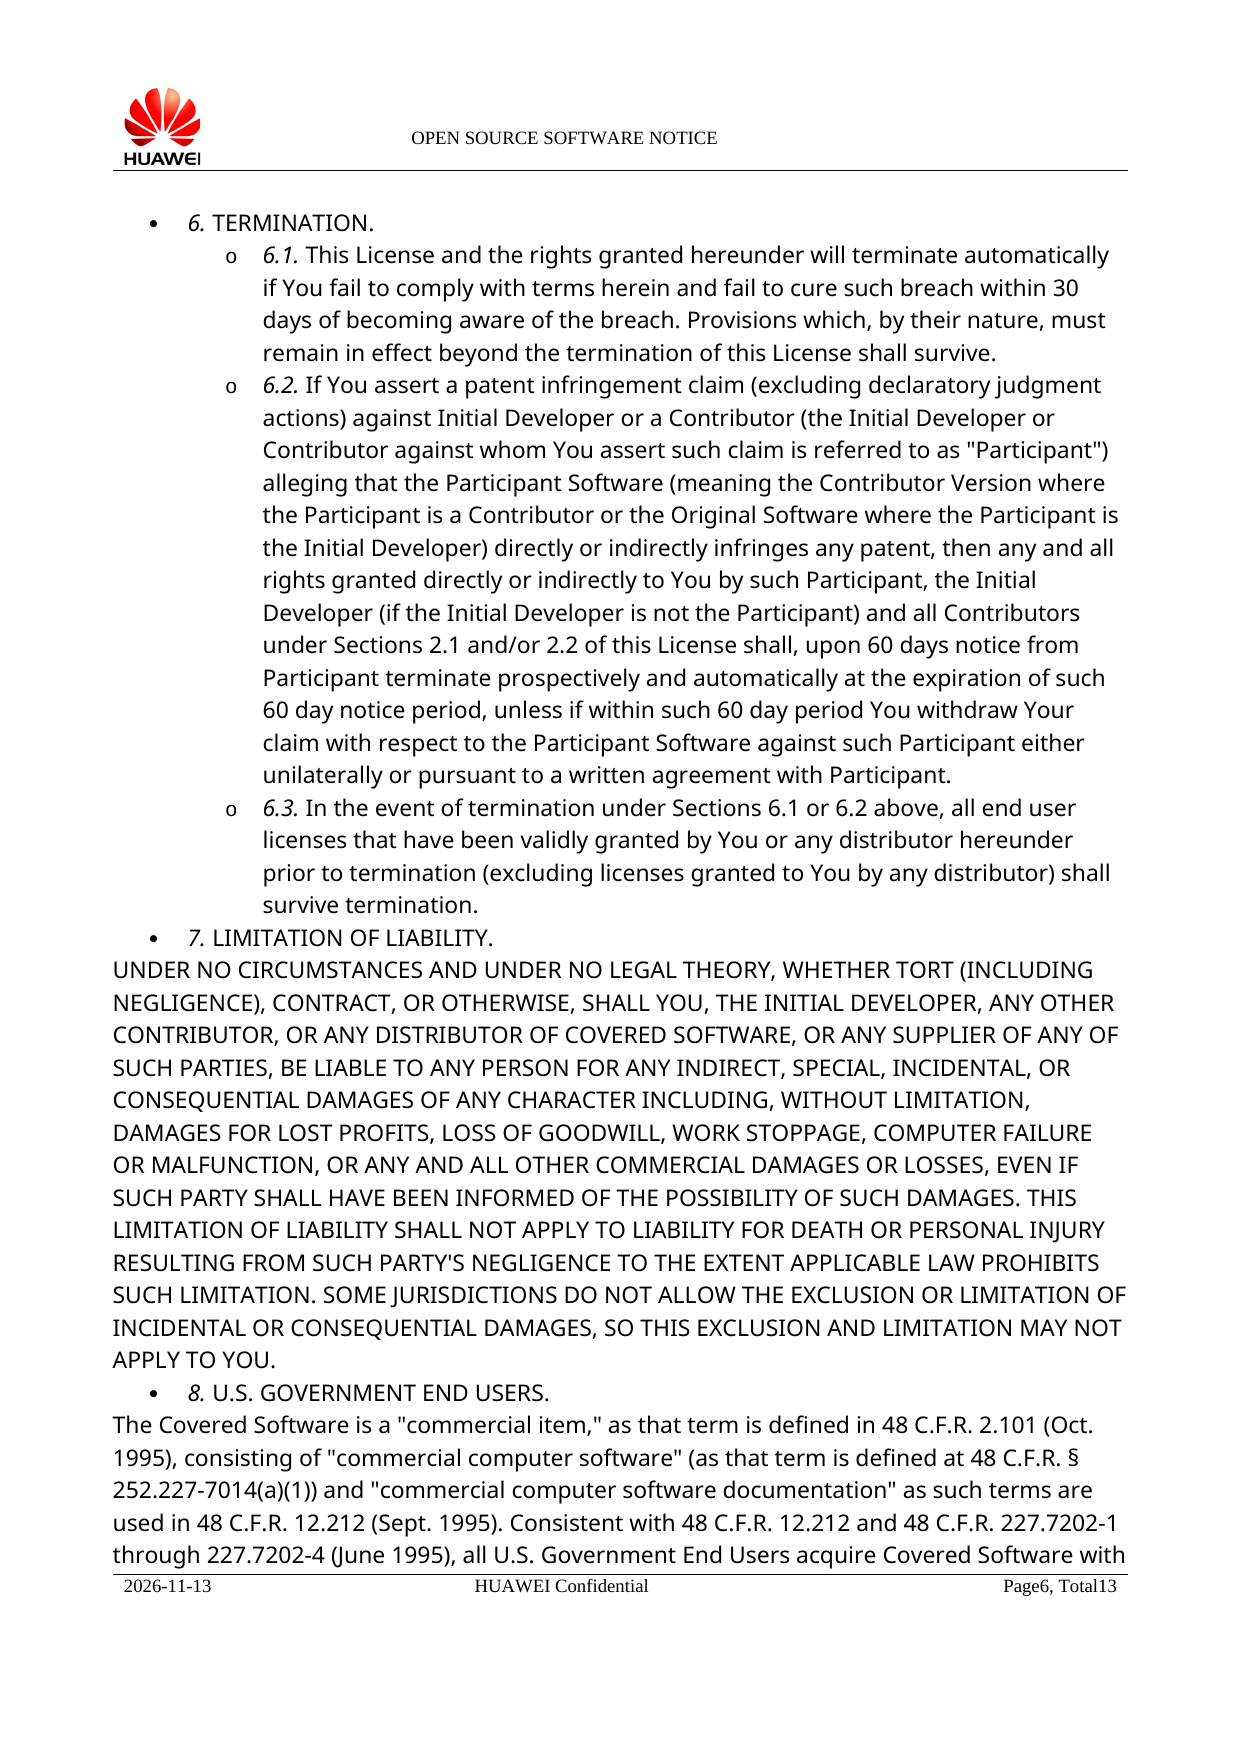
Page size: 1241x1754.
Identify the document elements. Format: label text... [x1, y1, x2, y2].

picture [124, 88, 201, 165]
list 6.2. If You assert a patent infringement claim (excluding declaratory judgment actions) against Initial Developer or a Contributor (the Initial Developer or Contributor against whom You assert such claim is referred to as "Participant") alleging that the Participant Software (meaning the Contributor Version where the Participant is a Contributor or the Original Software where the Participant is the Initial Developer) directly or indirectly infringes any patent, then any and all rights granted directly or indirectly to You by such Participant, the Initial Developer (if the Initial Developer is not the Participant) and all Contributors under Sections 2.1 and/or 2.2 of this License shall, upon 60 days notice from Participant terminate prospectively and automatically at the expiration of such 60 day notice period, unless if within such 60 day period You withdraw Your claim with respect to the Participant Software against such Participant either unilaterally or pursuant to a written agreement with Participant. [225, 369, 1128, 791]
list 6.1. This License and the rights granted hereunder will terminate automatically if You fail to comply with terms herein and fail to cure such breach within 30 days of becoming aware of the breach. Provisions which, by their nature, must remain in effect beyond the termination of this License shall survive. [225, 239, 1128, 369]
list 6. TERMINATION. [150, 206, 1128, 239]
list 8. U.S. GOVERNMENT END USERS. [150, 1376, 1128, 1409]
list 6.3. In the event of termination under Sections 6.1 or 6.2 above, all end user licenses that have been validly granted by You or any distributor hereunder prior to termination (excluding licenses granted to You by any distributor) shall survive termination. [225, 791, 1128, 921]
list 7. LIMITATION OF LIABILITY. [150, 921, 1128, 954]
text UNDER NO CIRCUMSTANCES AND UNDER NO LEGAL THEORY, WHETHER TORT (INCLUDING NEGLIGENCE), CONTRACT, OR OTHERWISE, SHALL YOU, THE INITIAL DEVELOPER, ANY OTHER CONTRIBUTOR, OR ANY DISTRIBUTOR OF COVERED SOFTWARE, OR ANY SUPPLIER OF ANY OF SUCH PARTIES, BE LIABLE TO ANY PERSON FOR ANY INDIRECT, SPECIAL, INCIDENTAL, OR CONSEQUENTIAL DAMAGES OF ANY CHARACTER INCLUDING, WITHOUT LIMITATION, DAMAGES FOR LOST PROFITS, LOSS OF GOODWILL, WORK STOPPAGE, COMPUTER FAILURE OR MALFUNCTION, OR ANY AND ALL OTHER COMMERCIAL DAMAGES OR LOSSES, EVEN IF SUCH PARTY SHALL HAVE BEEN INFORMED OF THE POSSIBILITY OF SUCH DAMAGES. THIS LIMITATION OF LIABILITY SHALL NOT APPLY TO LIABILITY FOR DEATH OR PERSONAL INJURY RESULTING FROM SUCH PARTY'S NEGLIGENCE TO THE EXTENT APPLICABLE LAW PROHIBITS SUCH LIMITATION. SOME JURISDICTIONS DO NOT ALLOW THE EXCLUSION OR LIMITATION OF INCIDENTAL OR CONSEQUENTIAL DAMAGES, SO THIS EXCLUSION AND LIMITATION MAY NOT APPLY TO YOU. [112, 954, 1128, 1376]
